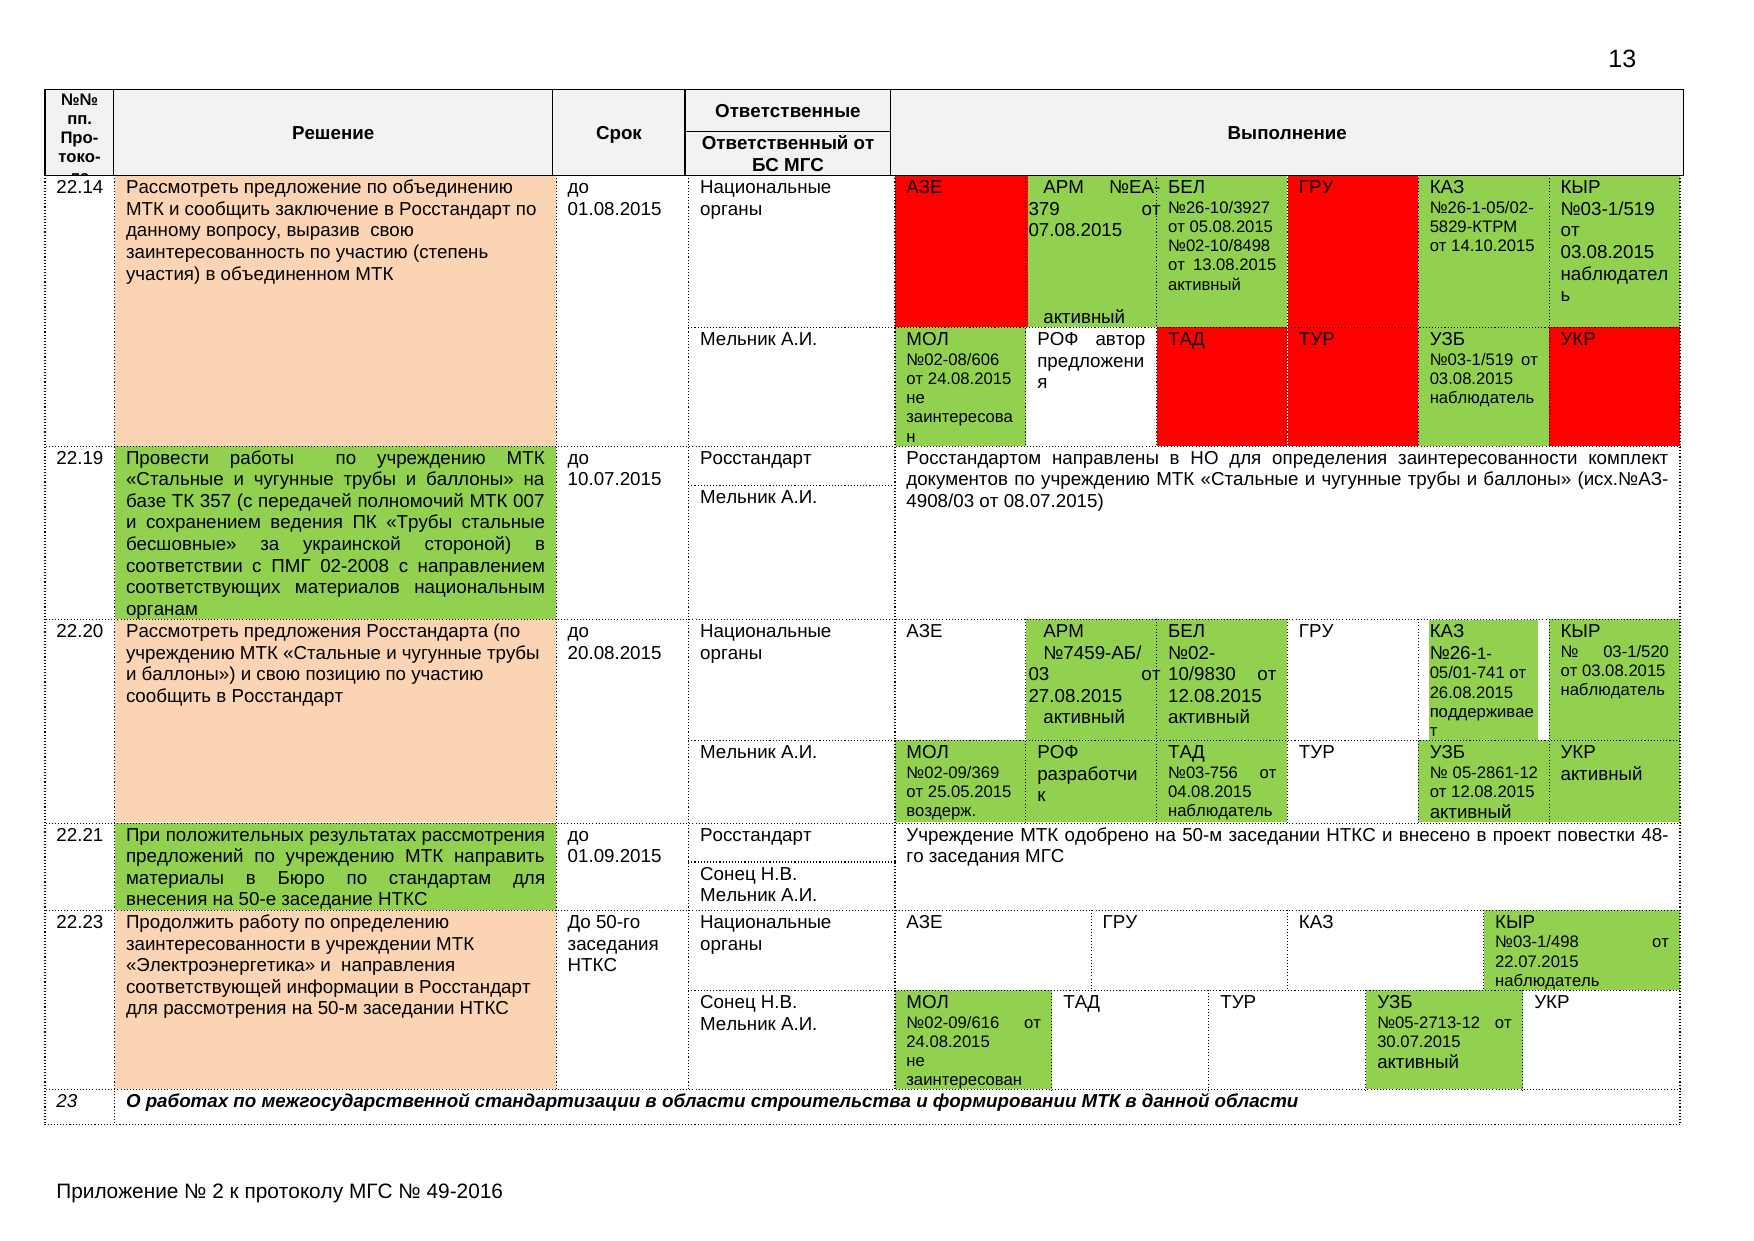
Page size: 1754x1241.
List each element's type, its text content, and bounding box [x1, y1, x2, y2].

table_cell Национальные органы [689, 910, 895, 990]
table_cell Росстандартом направлены в НО для определения заинтересованности комплект документов по учреждению МТК «Стальные и чугунные трубы и баллоны» (исх.№АЗ-4908/03 от 08.07.2015) [895, 446, 1680, 619]
table_cell ТАД [1157, 327, 1287, 446]
table_cell Продолжить работу по определению заинтересованности в учреждении МТК «Электроэнергетика» и направления соответствующей информации в Росстандарт для рассмотрения на 50-м заседании НТКС [115, 910, 556, 1089]
table_cell до 10.07.2015 [556, 446, 689, 619]
table_cell КАЗ [1288, 910, 1484, 990]
table_cell КЫР № 03-1/520 от 03.08.2015 наблюдатель [1549, 619, 1680, 740]
table_cell Национальные органы [689, 619, 895, 740]
table_cell БЕЛ №02-10/9830 от 12.08.2015 активный [1157, 619, 1287, 740]
table_cell УЗБ № 05-2861-12 от 12.08.2015 активный [1418, 740, 1549, 822]
table_cell УЗБ №05-2713-12 от 30.07.2015 активный [1366, 990, 1523, 1089]
table_cell Национальные органы [689, 176, 895, 327]
table_header Ответственные [686, 90, 890, 131]
table_cell Рассмотреть предложение по объединению МТК и сообщить заключение в Росстандарт по данному вопросу, выразив свою заинтересованность по участию (степень участия) в объединенном МТК [115, 176, 556, 446]
table_cell БЕЛ №26-10/3927 от 05.08.2015 №02-10/8498 от 13.08.2015 активный [1157, 176, 1287, 327]
table_cell При положительных результатах рассмотрения предложений по учреждению МТК направить материалы в Бюро по стандартам для внесения на 50-е заседание НТКС [115, 823, 556, 910]
table_cell КАЗ №26-1-05/02-5829-КТРМ от 14.10.2015 [1418, 176, 1549, 327]
table_cell Рассмотреть предложения Росстандарта (по учреждению МТК «Стальные и чугунные трубы и баллоны») и свою позицию по участию сообщить в Росстандарт [115, 619, 556, 822]
table_cell ГРУ [1288, 176, 1418, 327]
table_cell Учреждение МТК одобрено на 50-м заседании НТКС и внесено в проект повестки 48-го заседания МГС [895, 823, 1680, 910]
table_cell Мельник А.И. [689, 485, 895, 619]
table_cell РОФ разработчик [1026, 740, 1157, 822]
table_cell до 01.09.2015 [556, 823, 689, 910]
table_cell АЗЕ [895, 910, 1091, 990]
table_cell МОЛ №02-09/616 от 24.08.2015 не заинтересован [895, 990, 1052, 1089]
table_cell РОФ автор предложения [1026, 327, 1157, 446]
table_header Выполнение [891, 90, 1683, 175]
table_cell ТАД №03-756 от 04.08.2015 наблюдатель [1157, 740, 1287, 822]
table_cell Росстандарт [689, 446, 895, 484]
table_cell до 01.08.2015 [556, 176, 689, 446]
table_cell 22.21 [45, 823, 114, 910]
table_cell 22.14 [45, 176, 114, 446]
table_cell МОЛ №02-09/369 от 25.05.2015 воздерж. [895, 740, 1026, 822]
table_cell Провести работы по учреждению МТК «Стальные и чугунные трубы и баллоны» на базе ТК 357 (с передачей полномочий МТК 007 и сохранением ведения ПК «Трубы стальные бесшовные» за украинской стороной) в соответствии с ПМГ 02-2008 с направлением соответствующих материалов национальным органам [115, 446, 556, 619]
table_cell До 50-го заседания НТКС [556, 910, 689, 1089]
table_cell 22.19 [45, 446, 114, 619]
table_cell ГРУ [1288, 619, 1418, 740]
table_cell АЗЕ [895, 619, 1026, 740]
table_cell Сонец Н.В. Мельник А.И. [689, 861, 895, 910]
table_cell ГРУ [1091, 910, 1287, 990]
table_cell УКР активный [1549, 740, 1680, 822]
table_cell Мельник А.И. [689, 740, 895, 822]
table_cell УКР [1523, 990, 1680, 1089]
table_header №№ пп. Про-токо-ла [46, 90, 113, 175]
table_cell 23 [45, 1089, 114, 1123]
table_cell 22.20 [45, 619, 114, 822]
table_cell УЗБ №03-1/519 от 03.08.2015 наблюдатель [1418, 327, 1549, 446]
table_cell Мельник А.И. [689, 327, 895, 446]
table_cell МОЛ №02-08/606 от 24.08.2015 не заинтересован [895, 327, 1026, 446]
table_cell АРМ №7459-АБ/03 от 27.08.2015 активный [1026, 619, 1157, 740]
table_header Срок [553, 90, 684, 175]
table_cell КЫР №03-1/519 от 03.08.2015 наблюдатель [1549, 176, 1680, 327]
table_cell ТАД [1052, 990, 1209, 1089]
table_cell Ответственный от БС МГС [686, 132, 890, 175]
table_cell Сонец Н.В. Мельник А.И. [689, 990, 895, 1089]
table_cell 22.23 [45, 910, 114, 1089]
table_header Решение [114, 90, 552, 175]
table_cell О работах по межгосударственной стандартизации в области строительства и формировании МТК в данной области [115, 1089, 1680, 1123]
table_cell УКР [1549, 327, 1680, 446]
table_cell АЗЕ [895, 176, 1026, 327]
table_cell КЫР №03-1/498 от 22.07.2015 наблюдатель [1484, 910, 1680, 990]
table_cell ТУР [1209, 990, 1366, 1089]
table_cell ТУР [1288, 740, 1418, 822]
table_cell до 20.08.2015 [556, 619, 689, 822]
table_cell ТУР [1288, 327, 1418, 446]
table_cell Росстандарт [689, 823, 895, 861]
